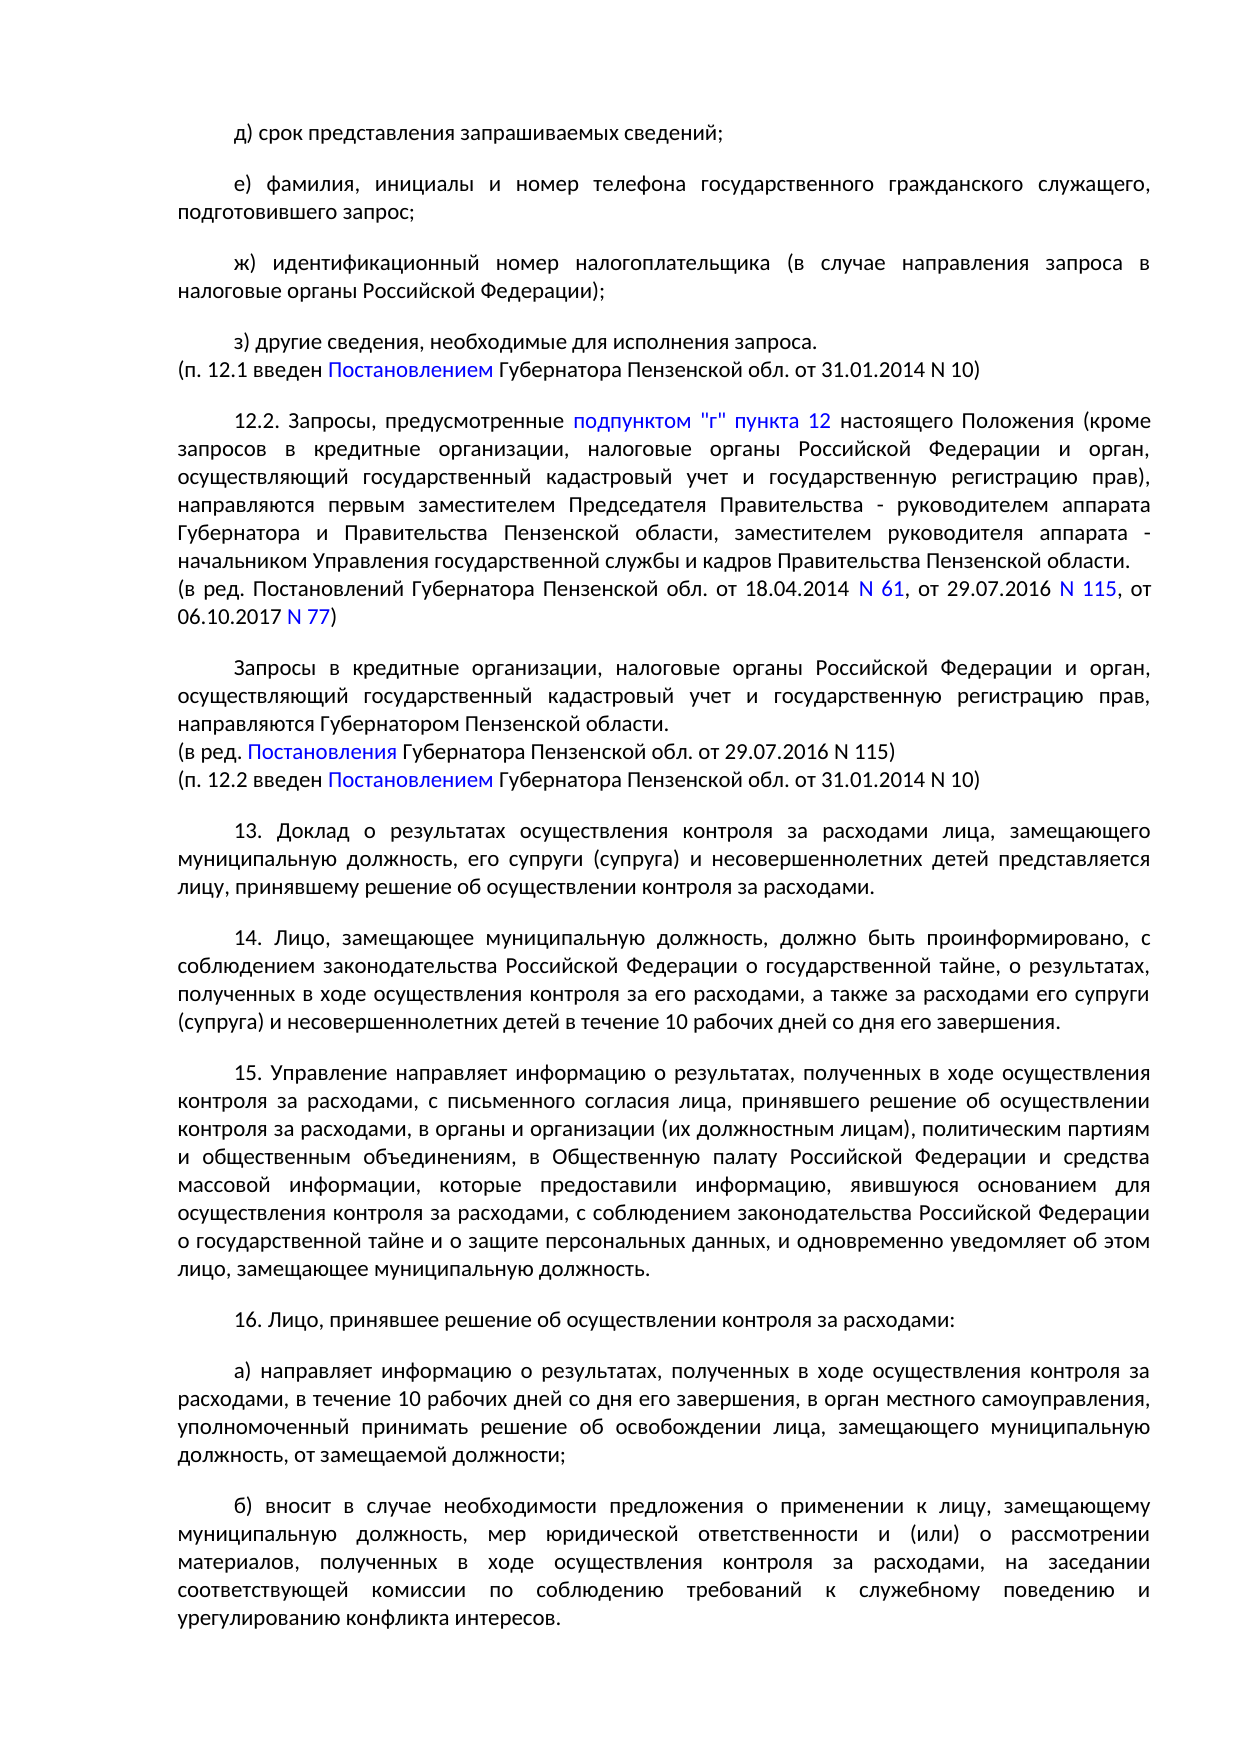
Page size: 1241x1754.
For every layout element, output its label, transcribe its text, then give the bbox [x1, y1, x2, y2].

text (п. 12.1 введен Постановлением Губернатора Пензенской обл. от 31.01.2014 N 10) [177, 355, 1152, 383]
text б) вносит в случае необходимости предложения о применении к лицу, замещающему муниципальную должность, мер юридической ответственности и (или) о рассмотрении материалов, полученных в ходе осуществления контроля за расходами, на заседании соответствующей комиссии по соблюдению требований к служебному поведению и урегулированию конфликта интересов. [177, 1491, 1152, 1631]
text 14. Лицо, замещающее муниципальную должность, должно быть проинформировано, с соблюдением законодательства Российской Федерации о государственной тайне, о результатах, полученных в ходе осуществления контроля за его расходами, а также за расходами его супруги (супруга) и несовершеннолетних детей в течение 10 рабочих дней со дня его завершения. [177, 923, 1152, 1035]
text е) фамилия, инициалы и номер телефона государственного гражданского служащего, подготовившего запрос; [177, 169, 1152, 225]
text Запросы в кредитные организации, налоговые органы Российской Федерации и орган, осуществляющий государственный кадастровый учет и государственную регистрацию прав, направляются Губернатором Пензенской области. [177, 653, 1152, 737]
text д) срок представления запрашиваемых сведений; [177, 118, 1152, 146]
text ж) идентификационный номер налогоплательщика (в случае направления запроса в налоговые органы Российской Федерации); [177, 248, 1152, 304]
text 12.2. Запросы, предусмотренные подпунктом "г" пункта 12 настоящего Положения (кроме запросов в кредитные организации, налоговые органы Российской Федерации и орган, осуществляющий государственный кадастровый учет и государственную регистрацию прав), направляются первым заместителем Председателя Правительства - руководителем аппарата Губернатора и Правительства Пензенской области, заместителем руководителя аппарата - начальником Управления государственной службы и кадров Правительства Пензенской области. [177, 406, 1152, 574]
text (в ред. Постановлений Губернатора Пензенской обл. от 18.04.2014 N 61, от 29.07.2016 N 115, от 06.10.2017 N 77) [177, 574, 1152, 630]
text а) направляет информацию о результатах, полученных в ходе осуществления контроля за расходами, в течение 10 рабочих дней со дня его завершения, в орган местного самоуправления, уполномоченный принимать решение об освобождении лица, замещающего муниципальную должность, от замещаемой должности; [177, 1356, 1152, 1468]
text (п. 12.2 введен Постановлением Губернатора Пензенской обл. от 31.01.2014 N 10) [177, 765, 1152, 793]
text 13. Доклад о результатах осуществления контроля за расходами лица, замещающего муниципальную должность, его супруги (супруга) и несовершеннолетних детей представляется лицу, принявшему решение об осуществлении контроля за расходами. [177, 816, 1152, 900]
text 15. Управление направляет информацию о результатах, полученных в ходе осуществления контроля за расходами, с письменного согласия лица, принявшего решение об осуществлении контроля за расходами, в органы и организации (их должностным лицам), политическим партиям и общественным объединениям, в Общественную палату Российской Федерации и средства массовой информации, которые предоставили информацию, явившуюся основанием для осуществления контроля за расходами, с соблюдением законодательства Российской Федерации о государственной тайне и о защите персональных данных, и одновременно уведомляет об этом лицо, замещающее муниципальную должность. [177, 1058, 1152, 1282]
text (в ред. Постановления Губернатора Пензенской обл. от 29.07.2016 N 115) [177, 737, 1152, 765]
text 16. Лицо, принявшее решение об осуществлении контроля за расходами: [177, 1305, 1152, 1333]
text з) другие сведения, необходимые для исполнения запроса. [177, 327, 1152, 355]
